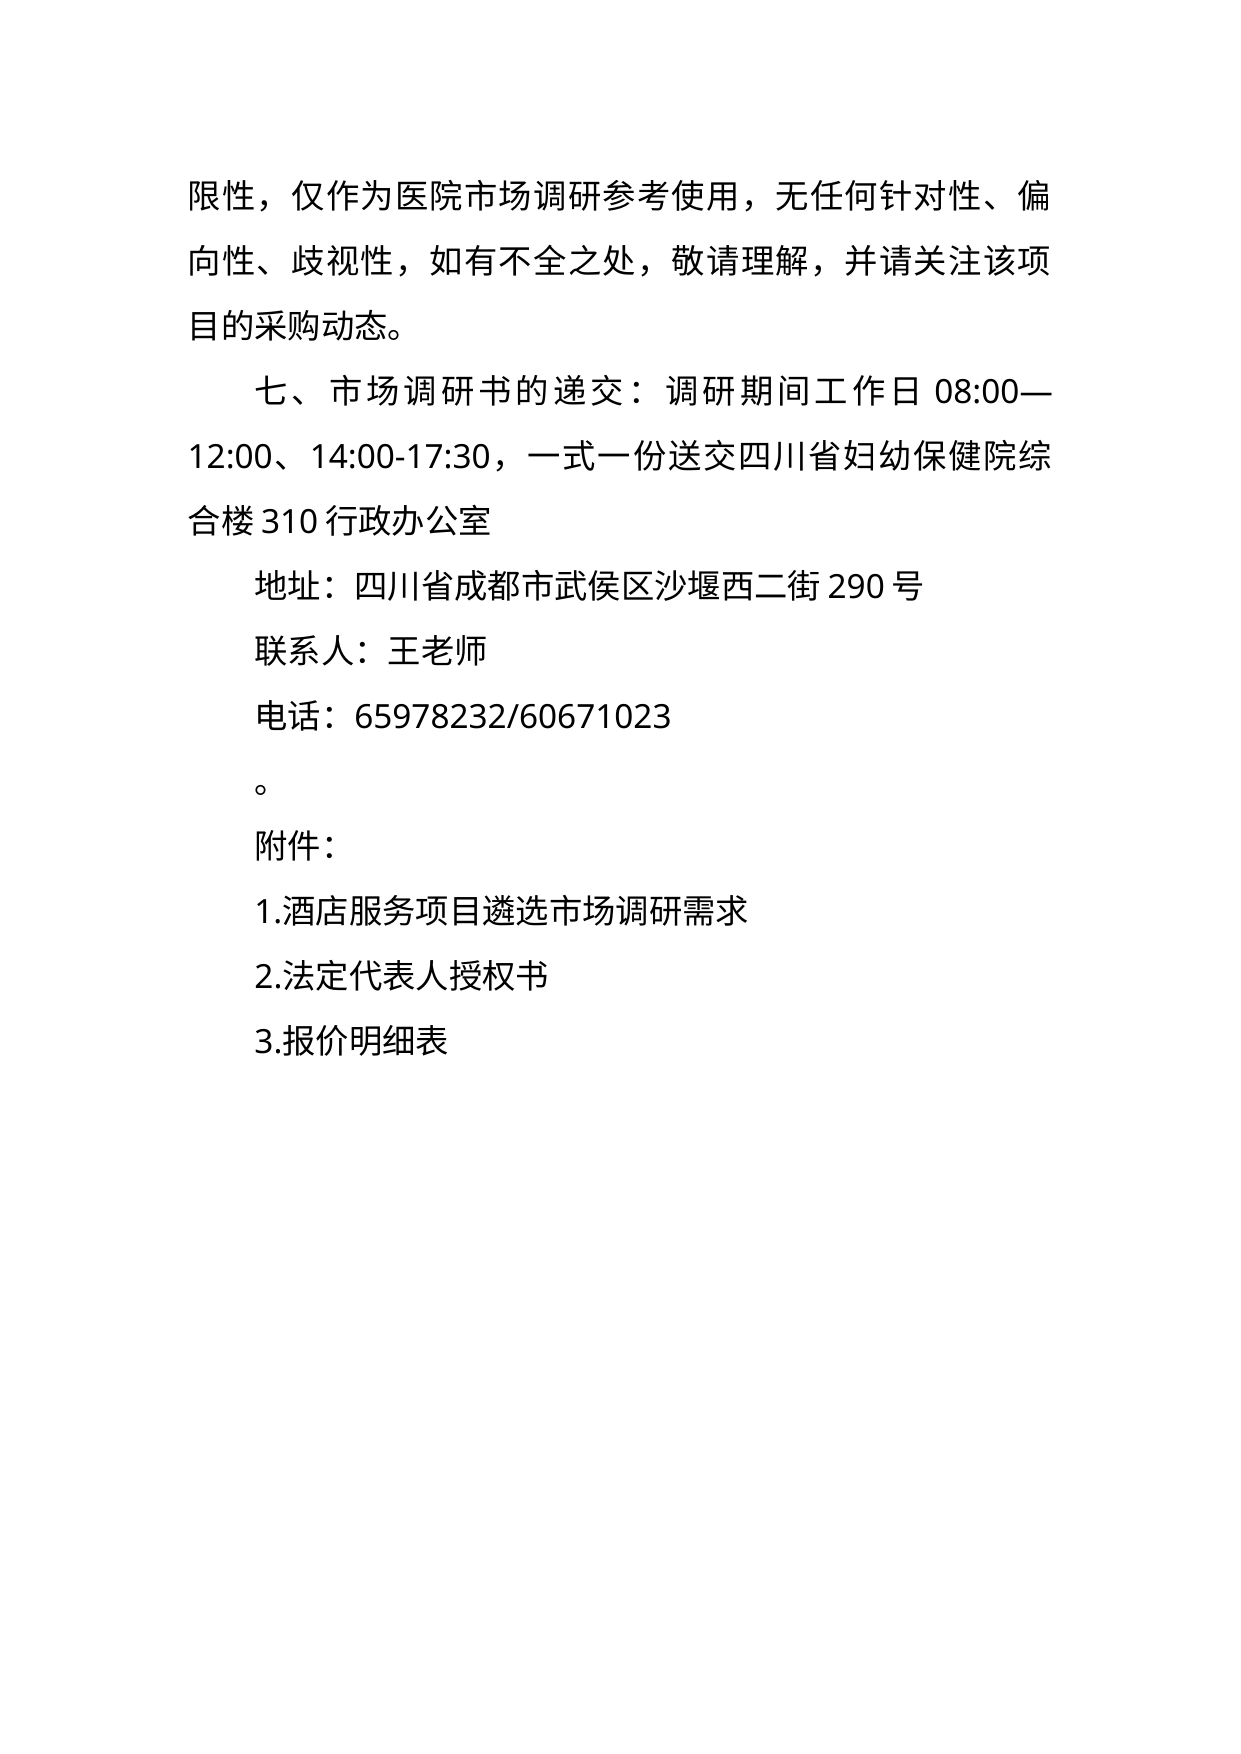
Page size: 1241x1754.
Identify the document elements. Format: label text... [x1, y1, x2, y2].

text 。 [187, 747, 1053, 812]
text 电话：65978232/60671023 [187, 682, 1053, 747]
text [187, 162, 1053, 357]
text 1.酒店服务项目遴选市场调研需求 [187, 877, 1053, 942]
text 附件： [187, 812, 1053, 877]
text 3.报价明细表 [187, 1007, 1053, 1072]
text 2.法定代表人授权书 [187, 942, 1053, 1007]
text 地址：四川省成都市武侯区沙堰西二街290号 [187, 552, 1053, 617]
text 联系人：王老师 [187, 617, 1053, 682]
text 七、市场调研书的递交：调研期间工作日08:00—12:00、14:00-17:30，一式一份送交四川省妇幼保健院综合楼310行政办公室 [187, 357, 1053, 552]
